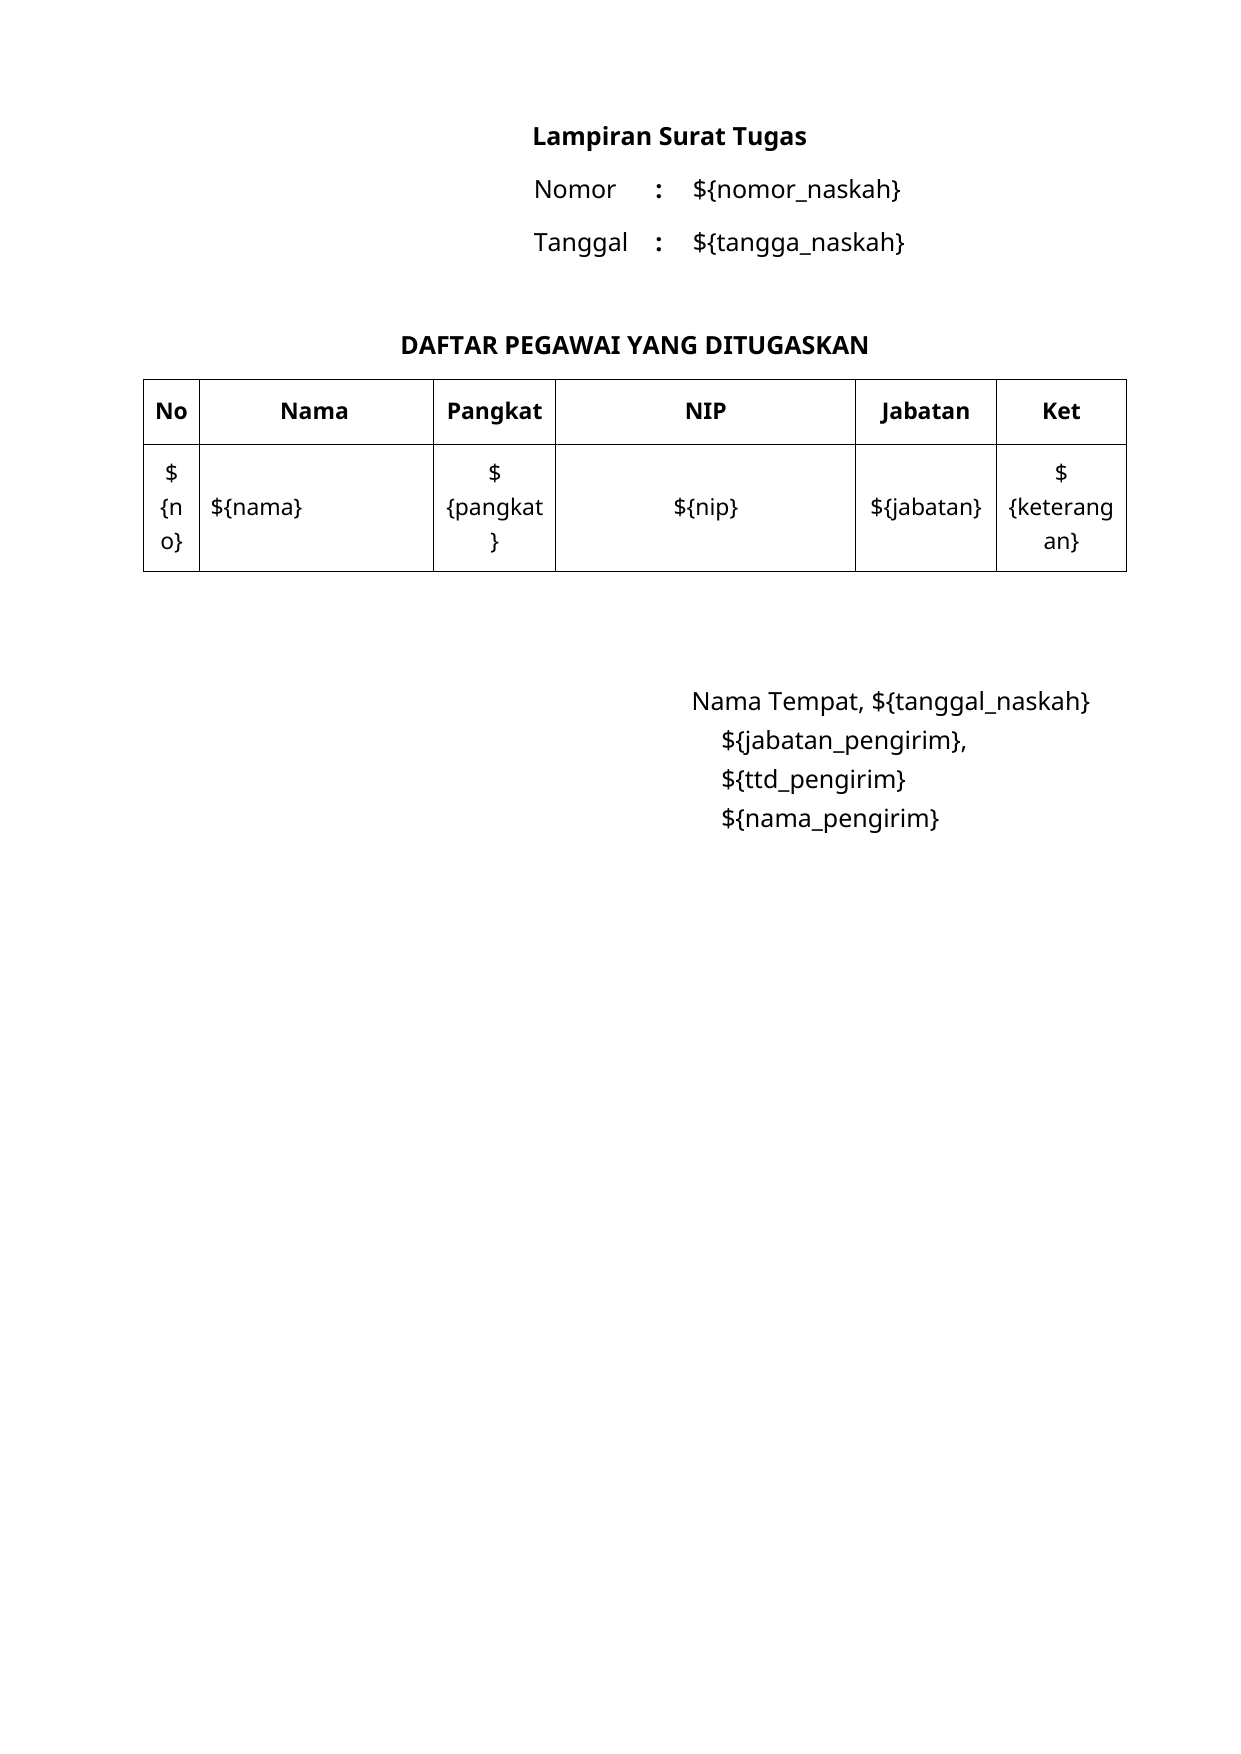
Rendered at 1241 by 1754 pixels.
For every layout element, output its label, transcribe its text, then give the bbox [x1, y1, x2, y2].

table_cell ${keterangan} [997, 445, 1126, 571]
table_header Ket [997, 380, 1126, 444]
table_cell ${jabatan} [856, 445, 996, 571]
table_header Nomor [522, 172, 644, 224]
text Lampiran Surat Tugas [532, 118, 1122, 152]
text ${ttd_pengirim} [721, 762, 1211, 796]
table_header ${nomor_naskah} [681, 172, 1122, 224]
table_cell ${nama} [200, 445, 433, 571]
table_cell ${nip} [556, 445, 855, 571]
list ${jabatan_pengirim}, [721, 722, 1122, 756]
text ${nama_pengirim} [721, 801, 1122, 835]
table_cell : [644, 224, 681, 277]
table_header Pangkat [434, 380, 555, 444]
text DAFTAR PEGAWAI YANG DITUGASKAN [148, 328, 1122, 362]
table_header NIP [556, 380, 855, 444]
table_header Nama [200, 380, 433, 444]
table_cell ${no} [144, 445, 199, 571]
table_header Jabatan [856, 380, 996, 444]
table_cell Tanggal [522, 224, 644, 277]
table_cell ${pangkat} [434, 445, 555, 571]
table_cell ${tangga_naskah} [681, 224, 1122, 277]
table_header : [644, 172, 681, 224]
table_header No [144, 380, 199, 444]
list Nama Tempat, ${tanggal_naskah} [691, 683, 1122, 717]
